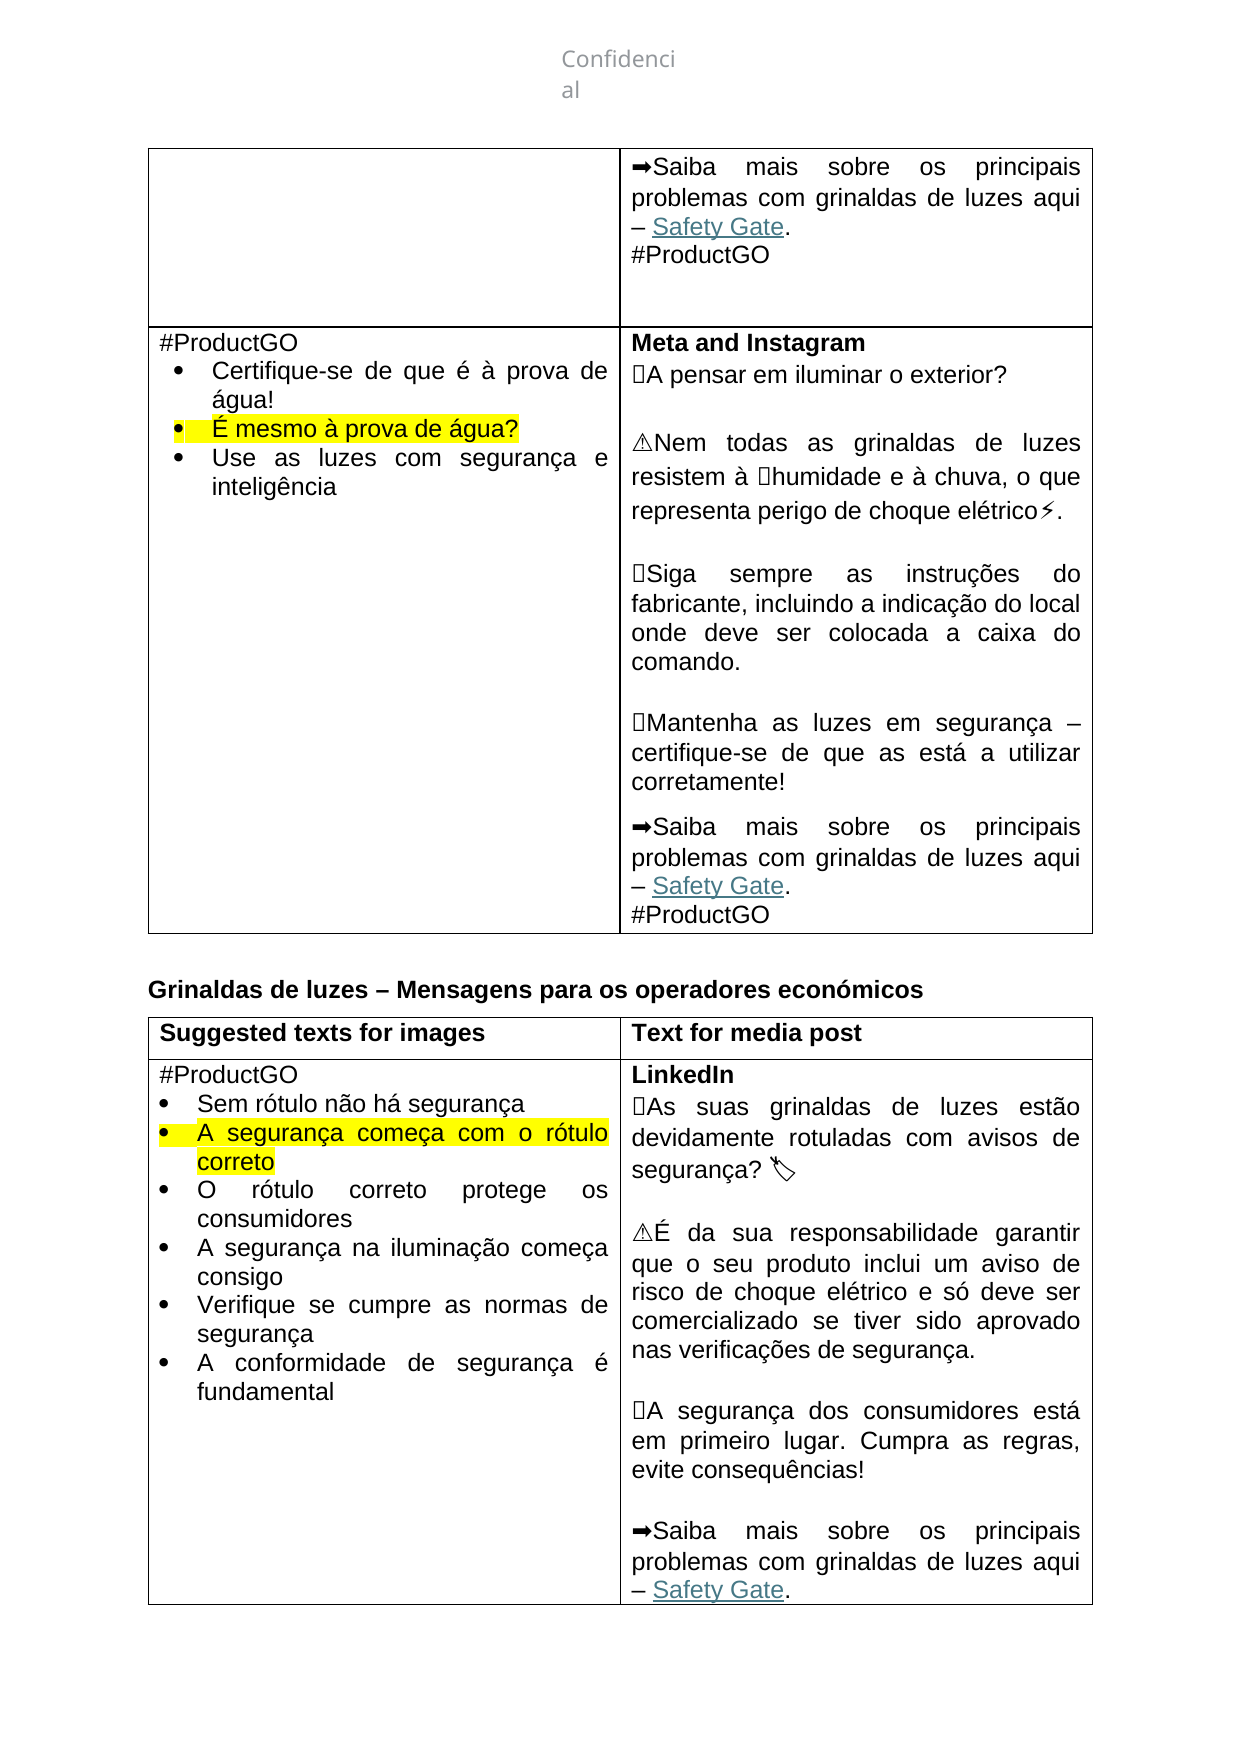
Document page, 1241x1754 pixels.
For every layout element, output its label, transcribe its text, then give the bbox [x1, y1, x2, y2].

text Grinaldas de luzes – Mensagens para os operadores económicos [148, 976, 1093, 1004]
table_cell Meta and Instagram 💡A pensar em iluminar o exterior? ⚠️Nem todas as grinaldas de luzes resistem à 💧humidade e à chuva, o que representa perigo de choque elétrico⚡. 📑Siga sempre as instruções do fabricante, incluindo a indicação do local onde deve ser colocada a caixa do comando. ✅Mantenha as luzes em segurança – certifique-se de que as está a utilizar corretamente! ➡️Saiba mais sobre os principais problemas com grinaldas de luzes aqui – Safety Gate. #ProductGO [621, 328, 1092, 933]
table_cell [149, 1060, 620, 1604]
table_header Text for media post [621, 1018, 1092, 1059]
table_header Suggested texts for images [149, 1018, 620, 1059]
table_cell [621, 149, 1092, 326]
table_cell #ProductGO Certifique-se de que é à prova de água! É mesmo à prova de água? Use as luzes com segurança e inteligência [149, 328, 619, 933]
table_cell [149, 149, 619, 326]
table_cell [621, 1060, 1092, 1604]
